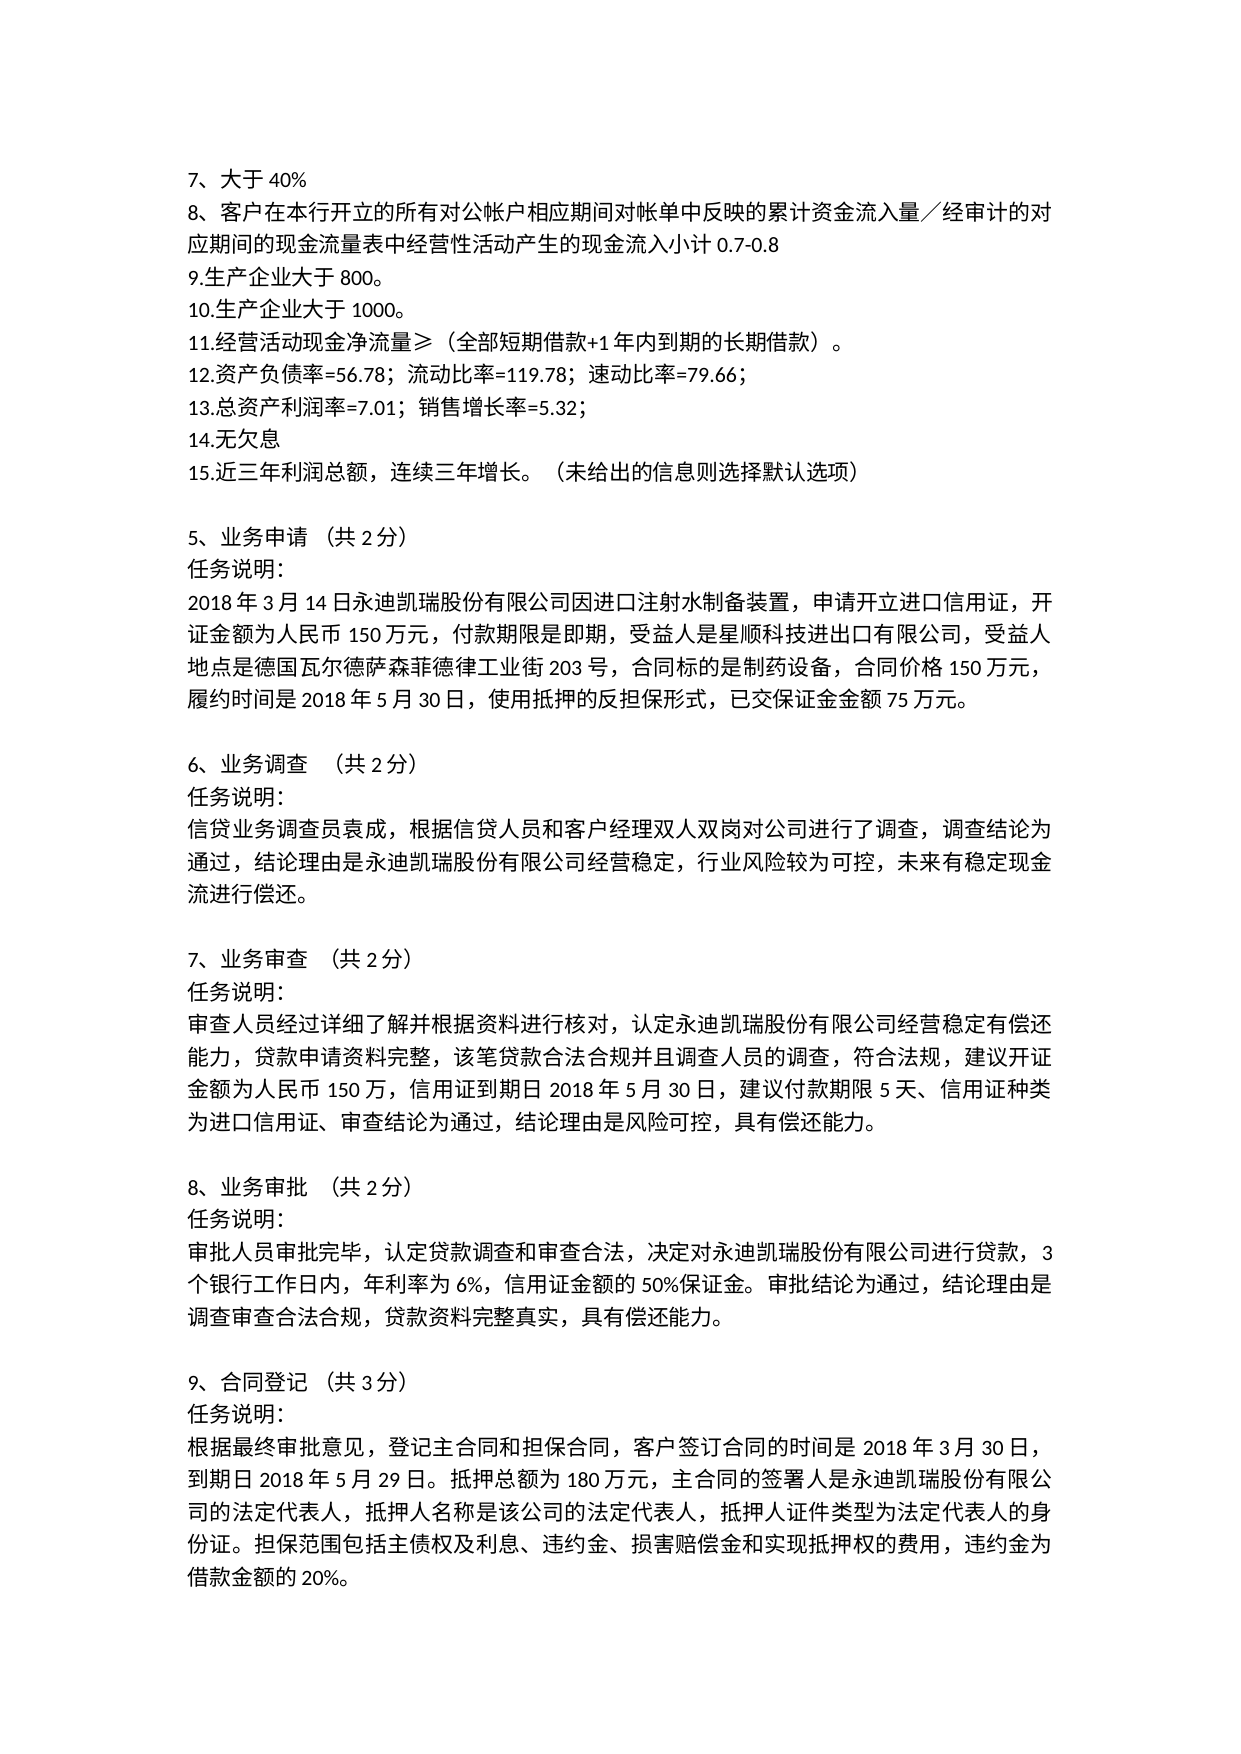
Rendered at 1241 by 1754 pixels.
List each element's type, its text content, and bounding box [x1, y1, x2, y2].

text 12.资产负债率=56.78；流动比率=119.78；速动比率=79.66； [187, 357, 1053, 389]
text 任务说明： [187, 552, 1053, 584]
text 根据最终审批意见，登记主合同和担保合同，客户签订合同的时间是2018年3月30日，到期日2018年5月29日。抵押总额为180万元，主合同的签署人是永迪凯瑞股份有限公司的法定代表人，抵押人名称是该公司的法定代表人，抵押人证件类型为法定代表人的身份证。担保范围包括主债权及利息、违约金、损害赔偿金和实现抵押权的费用，违约金为借款金额的20%。 [187, 1429, 1053, 1592]
text 任务说明： [187, 779, 1053, 812]
text 7、业务审查 （共2分） [187, 942, 1053, 974]
text 任务说明： [187, 974, 1053, 1007]
text 14.无欠息 [187, 422, 1053, 454]
text 9、合同登记 （共3分） [187, 1364, 1053, 1397]
text 8、客户在本行开立的所有对公帐户相应期间对帐单中反映的累计资金流入量／经审计的对应期间的现金流量表中经营性活动产生的现金流入小计0.7-0.8 [187, 194, 1053, 259]
text 9.生产企业大于800。 [187, 259, 1053, 292]
text 13.总资产利润率=7.01；销售增长率=5.32； [187, 389, 1053, 422]
text 8、业务审批 （共2分） [187, 1169, 1053, 1202]
text 任务说明： [187, 1397, 1053, 1429]
text 信贷业务调查员袁成，根据信贷人员和客户经理双人双岗对公司进行了调查，调查结论为通过，结论理由是永迪凯瑞股份有限公司经营稳定，行业风险较为可控，未来有稳定现金流进行偿还。 [187, 812, 1053, 909]
text 任务说明： [187, 1202, 1053, 1234]
text 审查人员经过详细了解并根据资料进行核对，认定永迪凯瑞股份有限公司经营稳定有偿还能力，贷款申请资料完整，该笔贷款合法合规并且调查人员的调查，符合法规，建议开证金额为人民币150万，信用证到期日2018年5月30日，建议付款期限5天、信用证种类为进口信用证、审查结论为通过，结论理由是风险可控，具有偿还能力。 [187, 1007, 1053, 1137]
text 审批人员审批完毕，认定贷款调查和审查合法，决定对永迪凯瑞股份有限公司进行贷款，3个银行工作日内，年利率为6%，信用证金额的50%保证金。审批结论为通过，结论理由是调查审查合法合规，贷款资料完整真实，具有偿还能力。 [187, 1234, 1053, 1332]
text 7、大于40% [187, 162, 1053, 194]
text 11.经营活动现金净流量≥（全部短期借款+1年内到期的长期借款）。 [187, 324, 1053, 357]
text 5、业务申请 （共2分） [187, 519, 1053, 552]
text 10.生产企业大于1000。 [187, 292, 1053, 324]
text 2018年3月14日永迪凯瑞股份有限公司因进口注射水制备装置，申请开立进口信用证，开证金额为人民币150万元，付款期限是即期，受益人是星顺科技进出口有限公司，受益人地点是德国瓦尔德萨森菲德律工业街203号，合同标的是制药设备，合同价格150万元，履约时间是2018年5月30日，使用抵押的反担保形式，已交保证金金额75万元。 [187, 584, 1053, 714]
text 15.近三年利润总额，连续三年增长。（未给出的信息则选择默认选项） [187, 454, 1053, 487]
text 6、业务调查 （共2分） [187, 747, 1053, 779]
